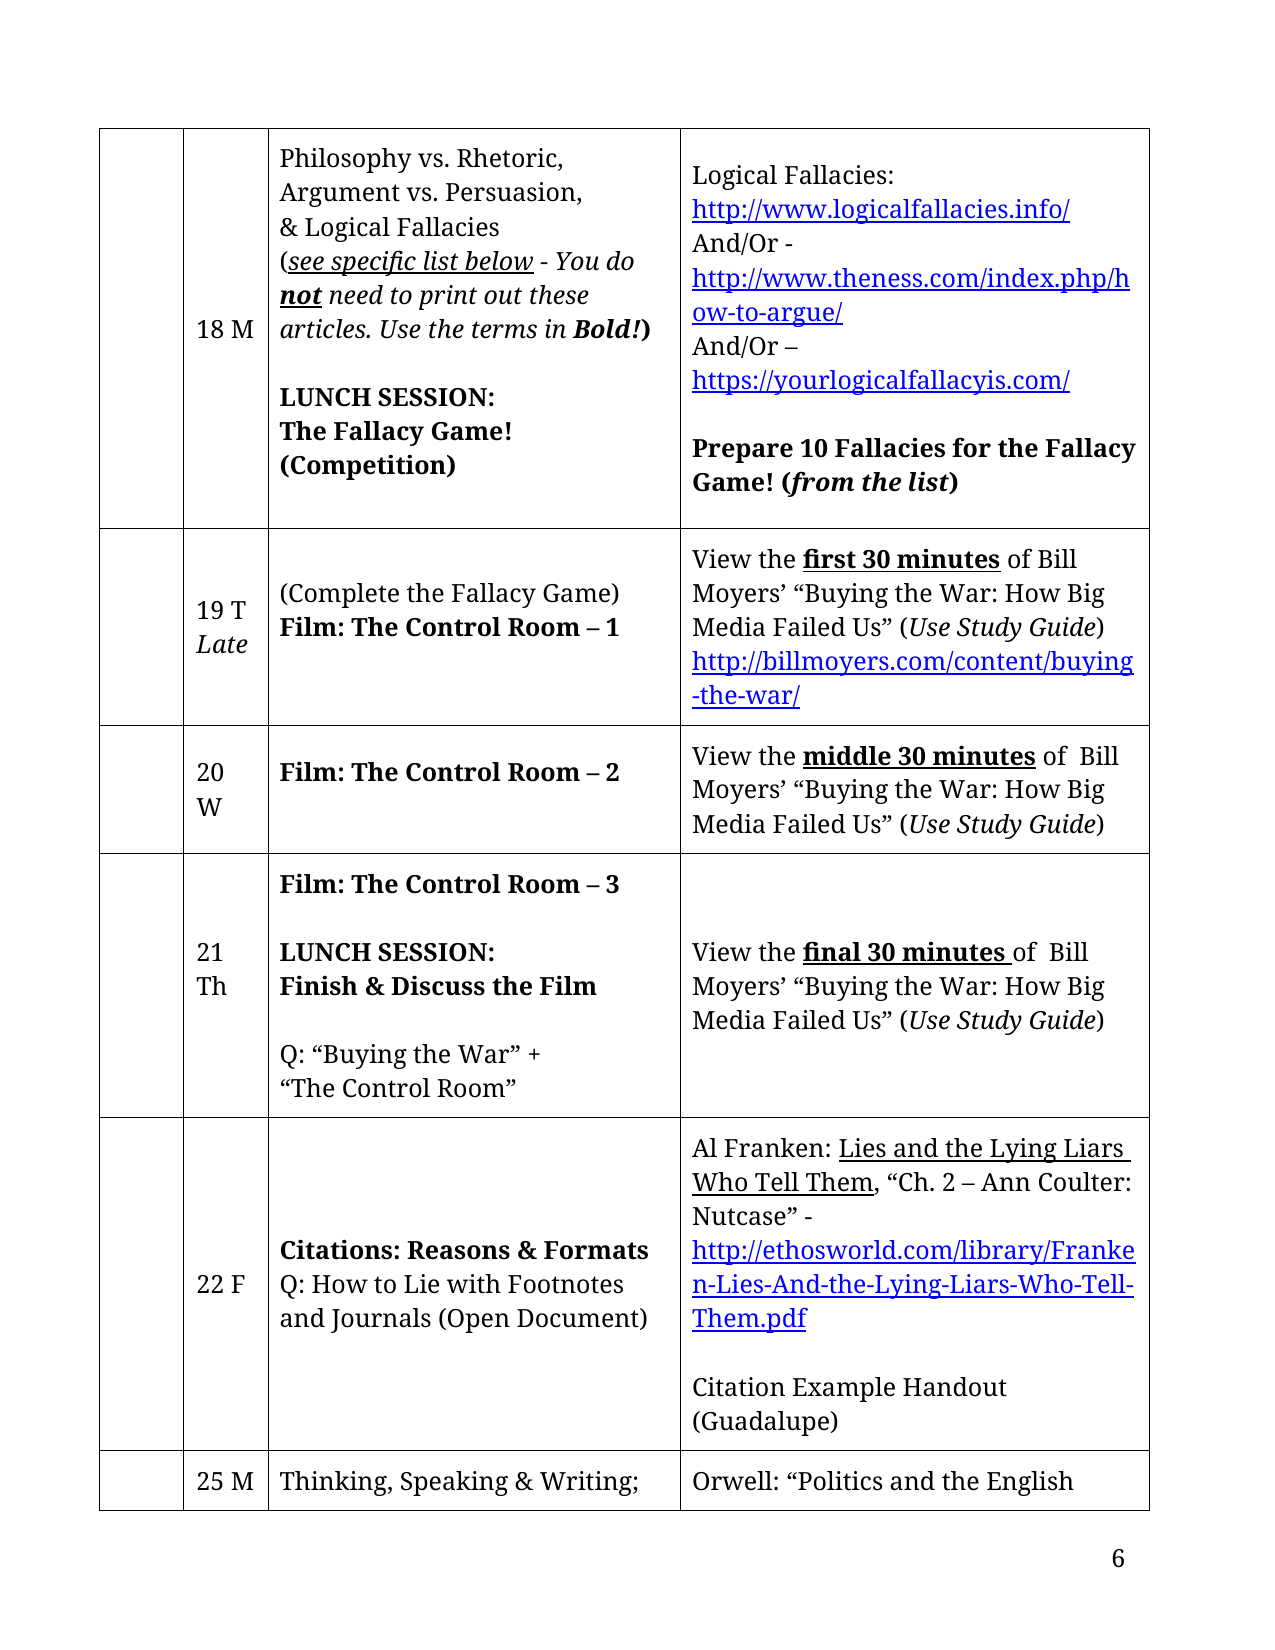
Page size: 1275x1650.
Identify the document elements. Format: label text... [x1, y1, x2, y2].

table_cell [100, 854, 183, 1117]
table_cell 21 Th [184, 854, 268, 1117]
table_cell [100, 1451, 183, 1510]
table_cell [681, 1451, 1149, 1510]
table_cell Film: The Control Room – 2 [269, 726, 680, 853]
table_cell (Complete the Fallacy Game) Film: The Control Room – 1 [269, 529, 680, 724]
table_cell View the final 30 minutes of Bill Moyers’ “Buying the War: How Big Media Failed Us” (Use Study Guide) [681, 854, 1149, 1117]
table_cell 25 M [184, 1451, 268, 1510]
table_cell 18 M [184, 129, 268, 528]
table_cell [100, 129, 183, 528]
table_cell 20 W [184, 726, 268, 853]
table_cell Film: The Control Room – 3 LUNCH SESSION: Finish & Discuss the Film Q: “Buying the War” + “The Control Room” [269, 854, 680, 1117]
table_cell View the first 30 minutes of Bill Moyers’ “Buying the War: How Big Media Failed Us” (Use Study Guide) http://billmoyers.com/content/buying-the-war/ [681, 529, 1149, 724]
table_cell [100, 1118, 183, 1450]
table_cell [100, 726, 183, 853]
table_cell 19 T Late [184, 529, 268, 724]
table_cell View the middle 30 minutes of Bill Moyers’ “Buying the War: How Big Media Failed Us” (Use Study Guide) [681, 726, 1149, 853]
table_cell Citations: Reasons & Formats Q: How to Lie with Footnotes and Journals (Open Document) [269, 1118, 680, 1450]
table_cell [269, 1451, 680, 1510]
table_cell [100, 529, 183, 724]
table_cell Al Franken: Lies and the Lying Liars Who Tell Them, “Ch. 2 – Ann Coulter: Nutcase” - http://ethosworld.com/library/Franken-Lies-And-the-Lying-Liars-Who-Tell-Them.pdf Citation Example Handout (Guadalupe) [681, 1118, 1149, 1450]
table_cell 22 F [184, 1118, 268, 1450]
table_cell Philosophy vs. Rhetoric, Argument vs. Persuasion, & Logical Fallacies (see specific list below - You do not need to print out these articles. Use the terms in Bold!) LUNCH SESSION: The Fallacy Game! (Competition) [269, 129, 680, 528]
table_cell Logical Fallacies: http://www.logicalfallacies.info/ And/Or - http://www.theness.com/index.php/how-to-argue/ And/Or – https://yourlogicalfallacyis.com/ Prepare 10 Fallacies for the Fallacy Game! (from the list) [681, 129, 1149, 528]
